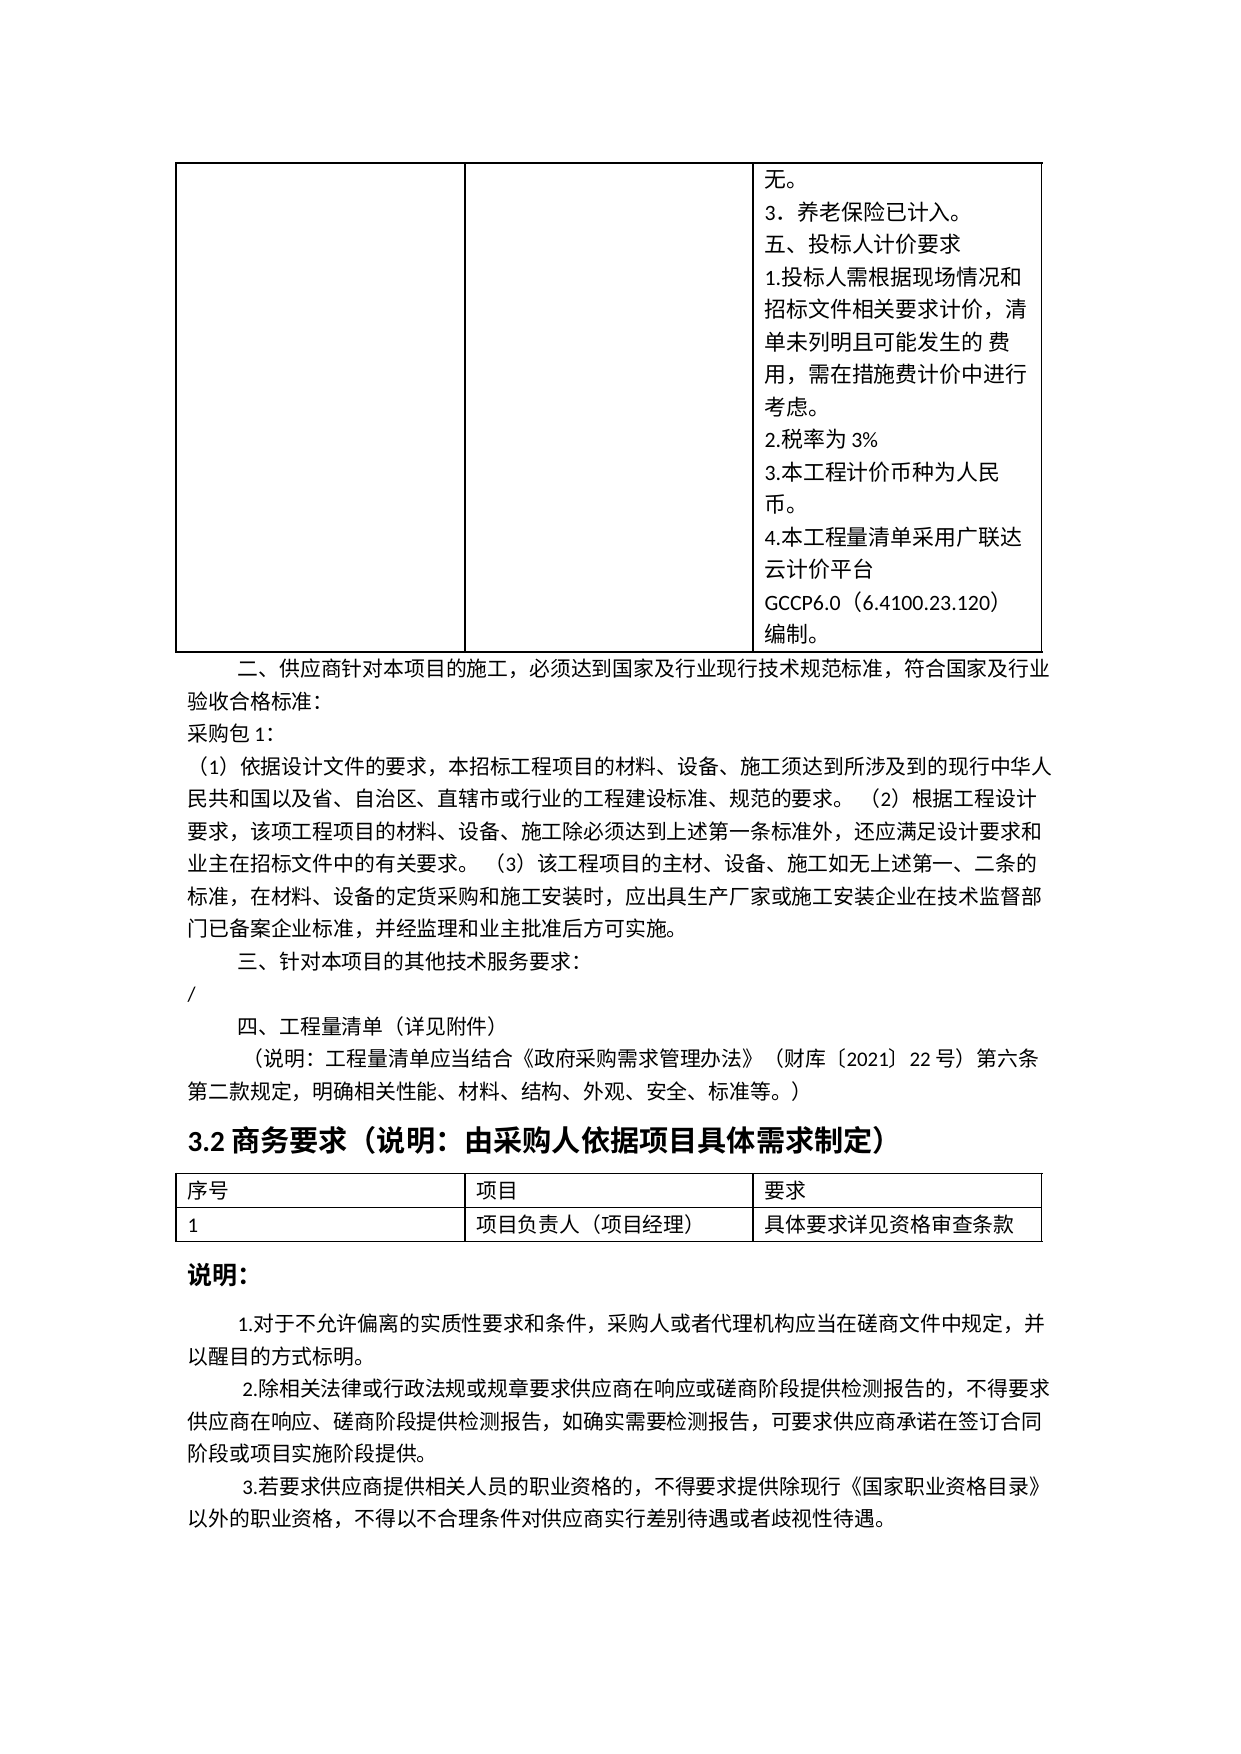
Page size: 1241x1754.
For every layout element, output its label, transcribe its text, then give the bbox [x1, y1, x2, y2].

table_cell 1 [466, 164, 752, 651]
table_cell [754, 164, 1041, 651]
text （说明：工程量清单应当结合《政府采购需求管理办法》（财库〔2021〕22号）第六条第二款规定，明确相关性能、材料、结构、外观、安全、标准等。） [187, 1043, 1053, 1108]
text （1）依据设计文件的要求，本招标工程项目的材料、设备、施工须达到所涉及到的现行中华人民共和国以及省、自治区、直辖市或行业的工程建设标准、规范的要求。 （2）根据工程设计要求，该项工程项目的材料、设备、施工除必须达到上述第一条标准外，还应满足设计要求和业主在招标文件中的有关要求。 （3）该工程项目的主材、设备、施工如无上述第一、二条的标准，在材料、设备的定货采购和施工安装时，应出具生产厂家或施工安装企业在技术监督部门已备案企业标准，并经监理和业主批准后方可实施。 [187, 750, 1053, 945]
text 3.若要求供应商提供相关人员的职业资格的，不得要求提供除现行《国家职业资格目录》以外的职业资格，不得以不合理条件对供应商实行差别待遇或者歧视性待遇。 [187, 1470, 1053, 1535]
text / [187, 978, 1053, 1010]
text 二、供应商针对本项目的施工，必须达到国家及行业现行技术规范标准，符合国家及行业验收合格标准： [187, 653, 1053, 718]
table_cell [177, 164, 464, 651]
text 说明： [187, 1242, 1053, 1307]
table_header 要求 [754, 1174, 1041, 1207]
table_cell 项目负责人（项目经理） [466, 1208, 752, 1241]
text 1.对于不允许偏离的实质性要求和条件，采购人或者代理机构应当在磋商文件中规定，并以醒目的方式标明。 [187, 1307, 1053, 1372]
text 2.除相关法律或行政法规或规章要求供应商在响应或磋商阶段提供检测报告的，不得要求供应商在响应、磋商阶段提供检测报告，如确实需要检测报告，可要求供应商承诺在签订合同阶段或项目实施阶段提供。 [187, 1372, 1053, 1470]
text 三、针对本项目的其他技术服务要求： [187, 945, 1053, 978]
text 采购包1： [187, 718, 1053, 750]
text 四、工程量清单（详见附件） [187, 1010, 1053, 1043]
table_header 序号 [177, 1174, 464, 1207]
table_cell 具体要求详见资格审查条款 [754, 1208, 1041, 1241]
text 3.2商务要求（说明：由采购人依据项目具体需求制定） [187, 1108, 1053, 1173]
table_cell 1 [177, 1208, 464, 1241]
table_header 项目 [466, 1174, 752, 1207]
